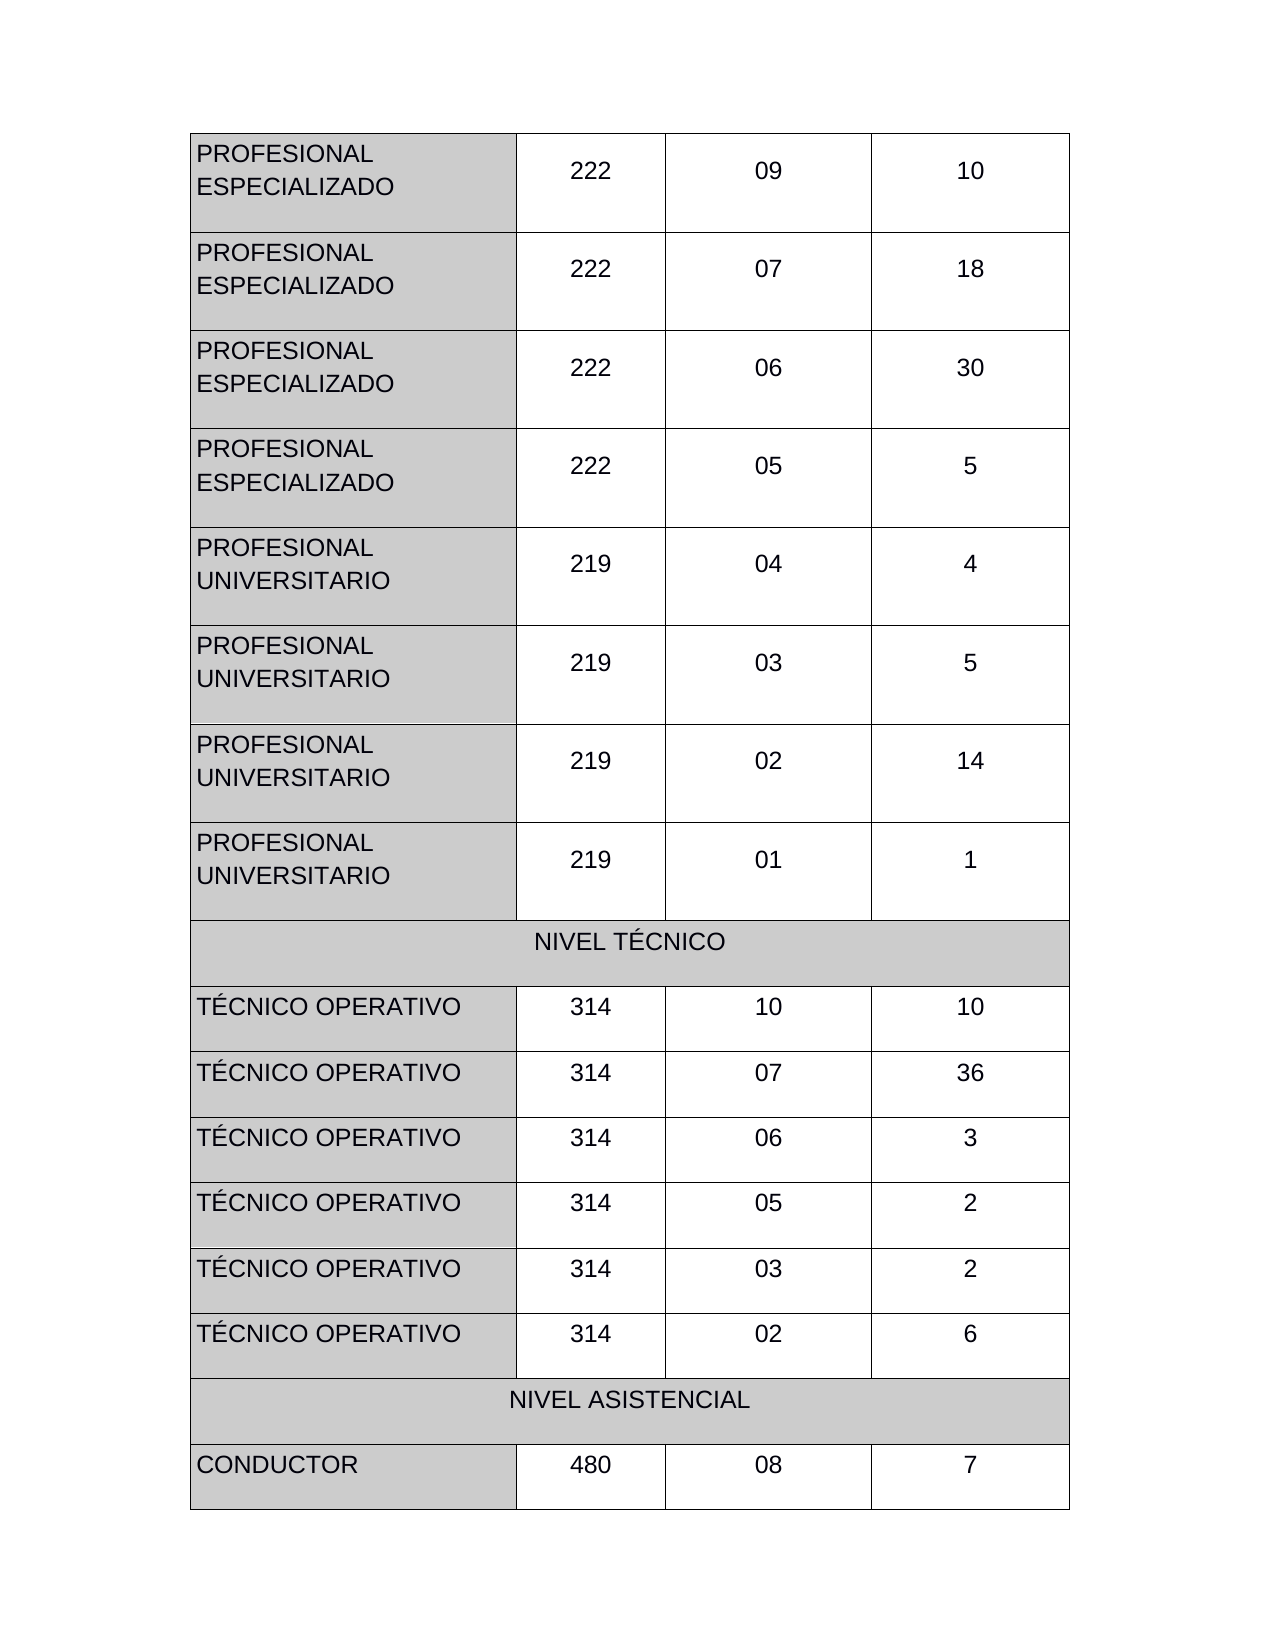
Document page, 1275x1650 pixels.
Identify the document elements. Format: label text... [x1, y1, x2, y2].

table_cell 02 [666, 1314, 871, 1378]
table_cell 14 [872, 725, 1069, 822]
table_cell 6 [872, 1314, 1069, 1378]
table_cell TÉCNICO OPERATIVO [191, 987, 516, 1051]
table_cell 10 [666, 987, 871, 1051]
table_cell PROFESIONAL ESPECIALIZADO [191, 429, 516, 527]
table_cell 04 [666, 528, 871, 625]
table_cell 03 [666, 626, 871, 723]
table_cell 222 [517, 134, 665, 231]
table_cell CONDUCTOR [191, 1445, 516, 1509]
table_cell 05 [666, 429, 871, 527]
table_cell 314 [517, 1249, 665, 1313]
table_cell 36 [872, 1052, 1069, 1117]
table_cell 10 [872, 987, 1069, 1051]
table_cell NIVEL ASISTENCIAL [191, 1379, 1069, 1444]
table_cell 01 [666, 823, 871, 920]
table_cell 10 [872, 134, 1069, 231]
table_cell 222 [517, 429, 665, 527]
table_cell 06 [666, 1118, 871, 1182]
table_cell 7 [872, 1445, 1069, 1509]
table_cell PROFESIONAL UNIVERSITARIO [191, 626, 516, 723]
table_cell 314 [517, 1314, 665, 1378]
table_cell TÉCNICO OPERATIVO [191, 1314, 516, 1378]
table_cell 3 [872, 1118, 1069, 1182]
table_cell 222 [517, 331, 665, 428]
table_cell TÉCNICO OPERATIVO [191, 1183, 516, 1247]
table_cell 314 [517, 1183, 665, 1247]
table_cell 222 [517, 233, 665, 330]
table_cell PROFESIONAL ESPECIALIZADO [191, 233, 516, 330]
table_cell TÉCNICO OPERATIVO [191, 1249, 516, 1313]
table_cell NIVEL TÉCNICO [191, 921, 1069, 986]
table_cell 219 [517, 725, 665, 822]
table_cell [191, 134, 516, 231]
table_cell 08 [666, 1445, 871, 1509]
table_cell 02 [666, 725, 871, 822]
table_cell 314 [517, 1052, 665, 1117]
table_cell 314 [517, 987, 665, 1051]
table_cell PROFESIONAL UNIVERSITARIO [191, 725, 516, 822]
table_cell 06 [666, 331, 871, 428]
table_cell 07 [666, 233, 871, 330]
table_cell 219 [517, 528, 665, 625]
table_cell 5 [872, 429, 1069, 527]
table_cell 1 [872, 823, 1069, 920]
table_cell 03 [666, 1249, 871, 1313]
table_cell TÉCNICO OPERATIVO [191, 1118, 516, 1182]
table_cell 314 [517, 1118, 665, 1182]
table_cell TÉCNICO OPERATIVO [191, 1052, 516, 1117]
table_cell 18 [872, 233, 1069, 330]
table_cell 219 [517, 626, 665, 723]
table_cell PROFESIONAL UNIVERSITARIO [191, 823, 516, 920]
table_cell PROFESIONAL UNIVERSITARIO [191, 528, 516, 625]
table_cell 5 [872, 626, 1069, 723]
table_cell 480 [517, 1445, 665, 1509]
table_cell 30 [872, 331, 1069, 428]
table_cell 05 [666, 1183, 871, 1247]
table_cell 4 [872, 528, 1069, 625]
table_cell 219 [517, 823, 665, 920]
table_cell 07 [666, 1052, 871, 1117]
table_cell 09 [666, 134, 871, 231]
table_cell 2 [872, 1183, 1069, 1247]
table_cell 2 [872, 1249, 1069, 1313]
table_cell PROFESIONAL ESPECIALIZADO [191, 331, 516, 428]
